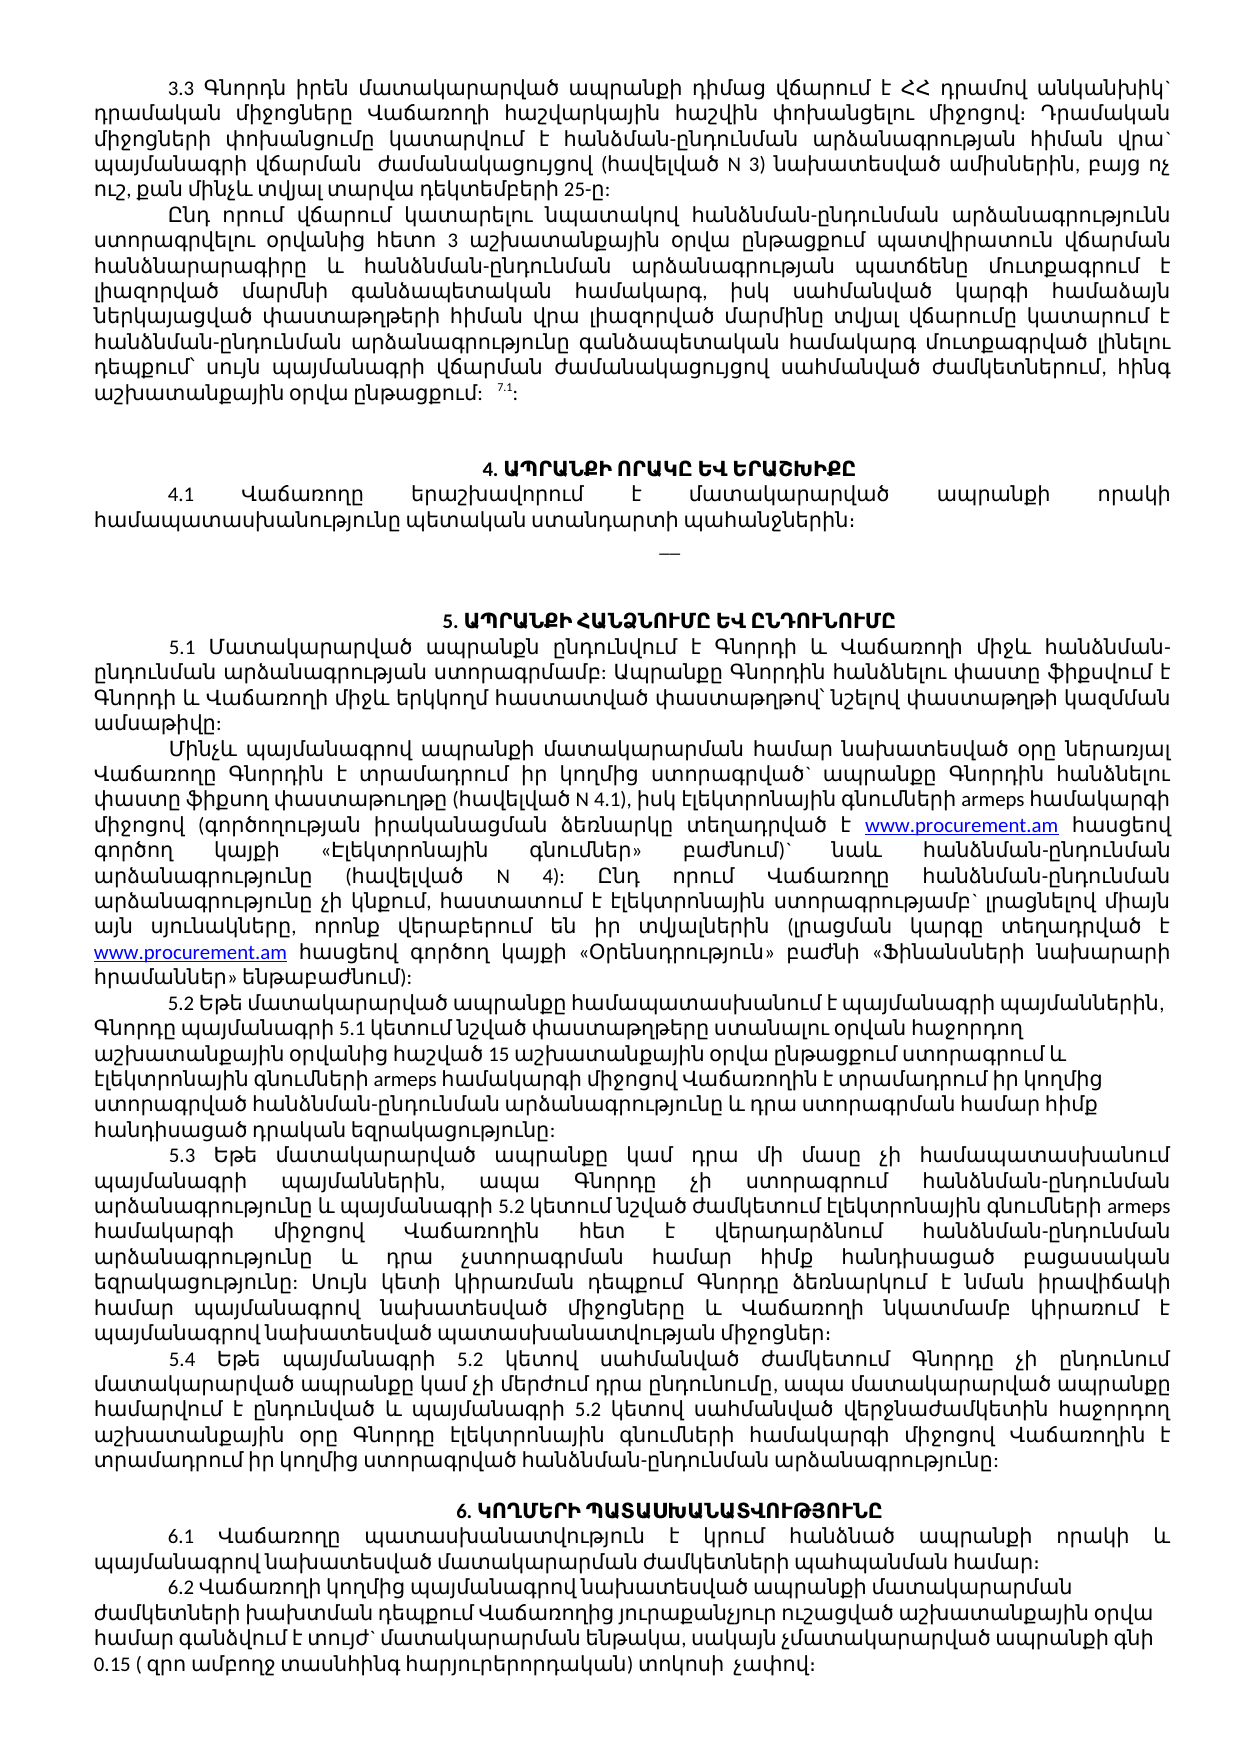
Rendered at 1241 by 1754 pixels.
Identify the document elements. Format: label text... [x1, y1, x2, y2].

text 5.2 Եթե մատակարարված ապրանքը համապատասխանում է պայմանագրի պայմաններին, Գնորդը պայմանագրի 5.1 կետում նշված փաստաթղթերը ստանալու օրվան հաջորդող աշխատանքային օրվանից հաշված 15 աշխատանքային օրվա ընթացքում ստորագրում և էլեկտրոնային գնումների armeps համակարգի միջոցով Վաճառողին է տրամադրում իր կողմից ստորագրված հանձնման-ընդունման արձանագրությունը և դրա ստորագրման համար հիմք հանդիսացած դրական եզրակացությունը: [94, 990, 1171, 1142]
text 5.3 Եթե մատակարարված ապրանքը կամ դրա մի մասը չի համապատասխանում պայմանագրի պայմաններին, ապա Գնորդը չի ստորագրում հանձնման-ընդունման արձանագրությունը և պայմանագրի 5.2 կետում նշված ժամկետում էլեկտրոնային գնումների armeps համակարգի միջոցով Վաճառողին հետ է վերադարձնում հանձնման-ընդունման արձանագրությունը և դրա չստորագրման համար հիմք հանդիսացած բացասական եզրակացությունը: Սույն կետի կիրառման դեպքում Գնորդը ձեռնարկում է նման իրավիճակի համար պայմանագրով նախատեսված միջոցները և Վաճառողի նկատմամբ կիրառում է պայմանագրով նախատեսված պատասխանատվության միջոցներ։ [94, 1142, 1171, 1346]
text 4. ԱՊՐԱՆՔԻ ՈՐԱԿԸ ԵՎ ԵՐԱՇԽԻՔԸ [94, 456, 1171, 482]
text Մինչև պայմանագրով ապրանքի մատակարարման համար նախատեսված օրը ներառյալ Վաճառողը Գնորդին է տրամադրում իր կողմից ստորագրված` ապրանքը Գնորդին հանձնելու փաստը ֆիքսող փաստաթուղթը (հավելված N 4.1), իսկ էլեկտրոնային գնումների armeps համակարգի միջոցով (գործողության իրականացման ձեռնարկը տեղադրված է www.procurement.am հասցեով գործող կայքի «Էլեկտրոնային գնումներ» բաժնում)` նաև հանձնման-ընդունման արձանագրությունը (հավելված N 4): Ընդ որում Վաճառողը հանձնման-ընդունման արձանագրությունը չի կնքում, հաստատում է էլեկտրոնային ստորագրությամբ` լրացնելով միայն այն սյունակները, որոնք վերաբերում են իր տվյալներին (լրացման կարգը տեղադրված է www.procurement.am հասցեով գործող կայքի «Օրենսդրություն» բաժնի «Ֆինանսների նախարարի հրամաններ» ենթաբաժնում): [94, 736, 1171, 990]
text 4.1 Վաճառողը երաշխավորում է մատակարարված ապրանքի որակի համապատասխանությունը պետական ստանդարտի պահանջներին։ [94, 482, 1171, 532]
text 5.1 Մատակարարված ապրանքն ընդունվում է Գնորդի և Վաճառողի միջև հանձնման-ընդունման արձանագրության ստորագրմամբ: Ապրանքը Գնորդին հանձնելու փաստը ֆիքսվում է Գնորդի և Վաճառողի միջև երկկողմ հաստատված փաստաթղթով՝ նշելով փաստաթղթի կազմման ամսաթիվը: [94, 634, 1171, 736]
text 5.4 Եթե պայմանագրի 5.2 կետով սահմանված ժամկետում Գնորդը չի ընդունում մատակարարված ապրանքը կամ չի մերժում դրա ընդունումը, ապա մատակարարված ապրանքը համարվում է ընդունված և պայմանագրի 5.2 կետով սահմանված վերջնաժամկետին հաջորդող աշխատանքային օրը Գնորդը էլեկտրոնային գնումների համակարգի միջոցով Վաճառողին է տրամադրում իր կողմից ստորագրված հանձնման-ընդունման արձանագրությունը: [94, 1346, 1171, 1473]
text 5. ԱՊՐԱՆՔԻ ՀԱՆՁՆՈՒՄԸ ԵՎ ԸՆԴՈՒՆՈՒՄԸ [94, 609, 1171, 634]
text 6.1 Վաճառողը պատասխանատվություն է կրում հանձնած ապրանքի որակի և պայմանագրով նախատեսված մատակարարման ժամկետների պահպանման համար։ [94, 1524, 1171, 1574]
text __ [94, 532, 1171, 558]
text 6.2 Վաճառողի կողմից պայմանագրով նախատեսված ապրանքի մատակարարման ժամկետների խախտման դեպքում Վաճառողից յուրաքանչյուր ուշացված աշխատանքային օրվա համար գանձվում է տույժ` մատակարարման ենթակա, սակայն չմատակարարված ապրանքի գնի 0.15 ( զրո ամբողջ տասնհինգ հարյուրերորդական) տոկոսի չափով։ [94, 1574, 1171, 1676]
text 3.3 Գնորդն իրեն մատակարարված ապրանքի դիմաց վճարում է ՀՀ դրամով անկանխիկ` դրամական միջոցները Վաճառողի հաշվարկային հաշվին փոխանցելու միջոցով։ Դրամական միջոցների փոխանցումը կատարվում է հանձման-ընդունման արձանագրության հիման վրա` պայմանագրի վճարման ժամանակացույցով (հավելված N 3) նախատեսված ամիսներին, բայց ոչ ուշ, քան մինչև տվյալ տարվա դեկտեմբերի 25-ը: [94, 75, 1171, 202]
text 6. ԿՈՂՄԵՐԻ ՊԱՏԱՍԽԱՆԱՏՎՈՒԹՅՈՒՆԸ [94, 1498, 1171, 1524]
